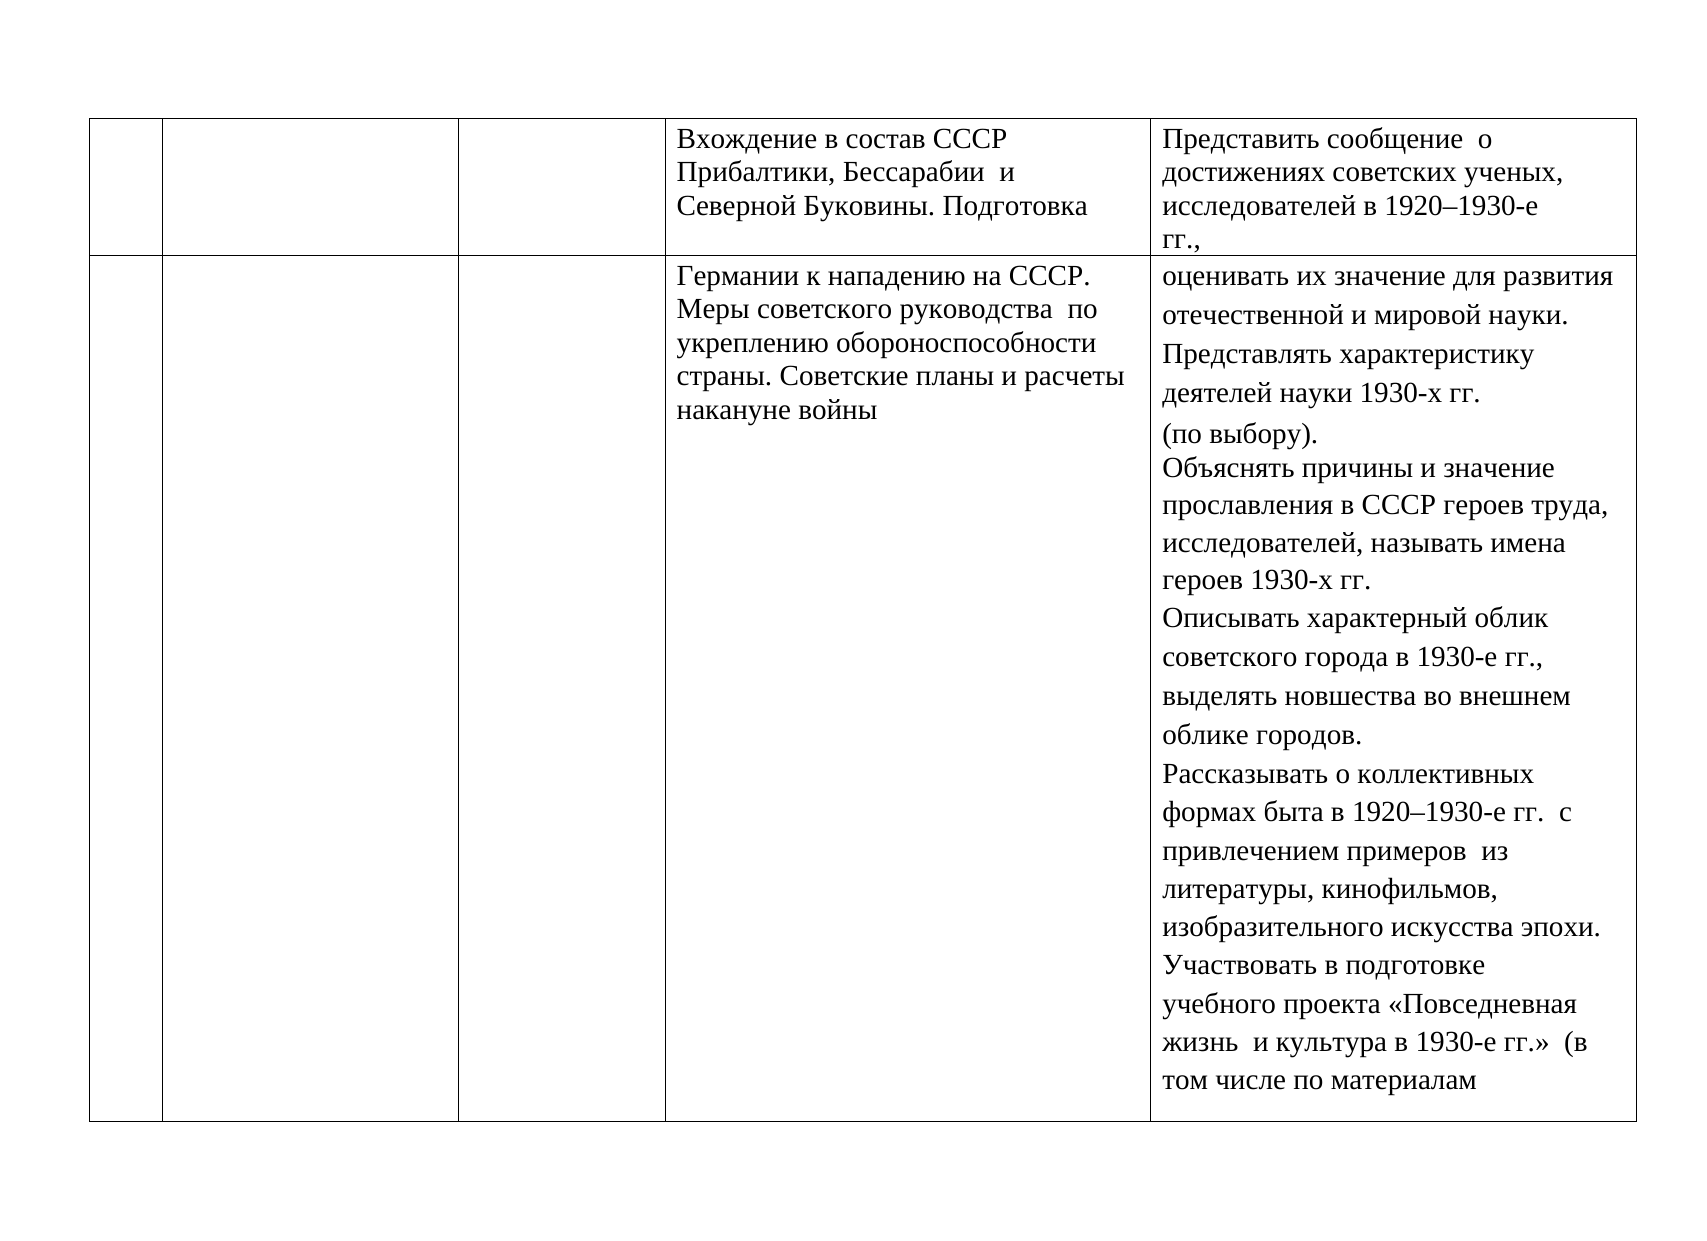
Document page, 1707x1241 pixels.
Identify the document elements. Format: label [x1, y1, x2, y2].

table_cell [1151, 256, 1636, 1121]
table_cell [666, 256, 1150, 1121]
table_cell [666, 119, 1150, 255]
table_cell [163, 256, 458, 1121]
table_cell [459, 119, 665, 255]
table_cell [459, 256, 665, 1121]
table_cell [1151, 119, 1636, 255]
table_cell [90, 119, 162, 255]
table_cell [90, 256, 162, 1121]
table_cell [163, 119, 458, 255]
